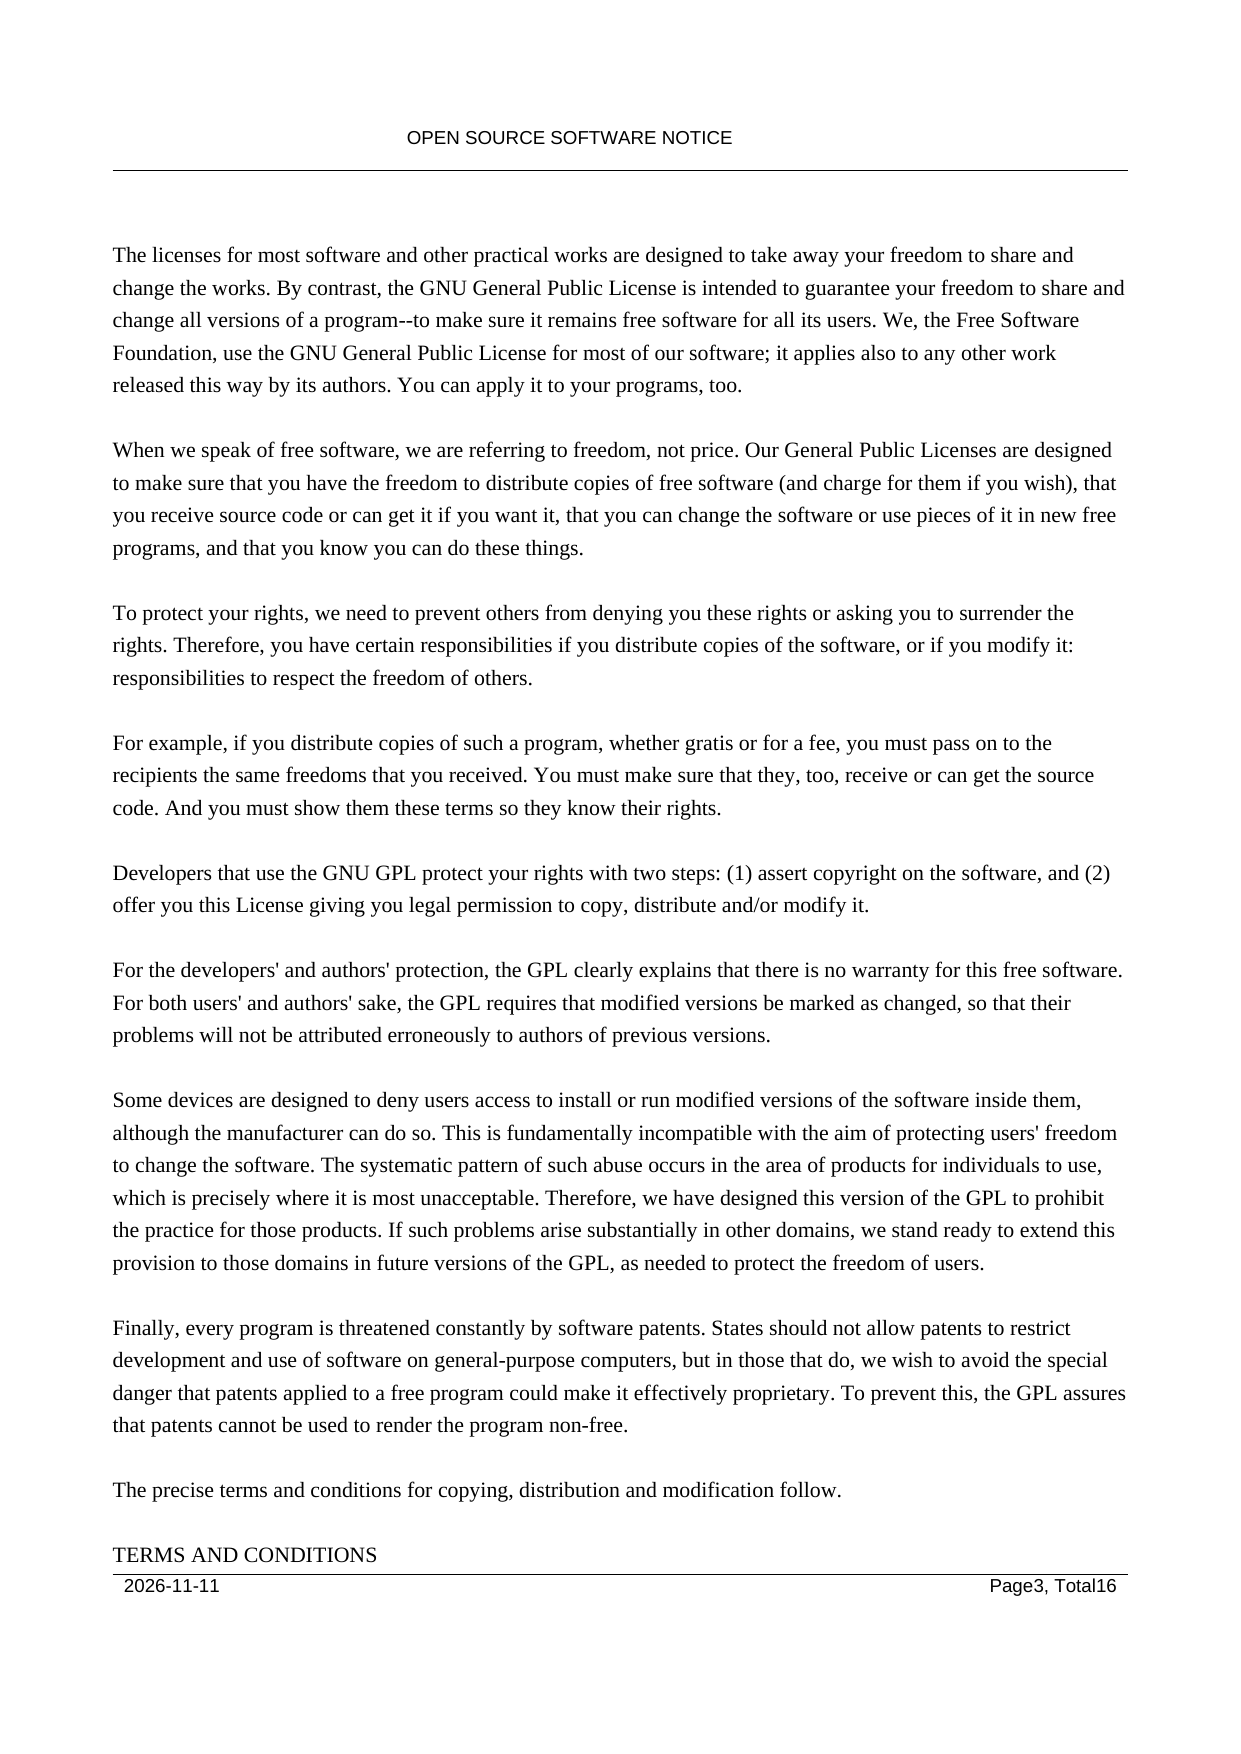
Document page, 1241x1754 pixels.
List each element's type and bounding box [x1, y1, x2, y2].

text [112, 206, 1128, 1571]
